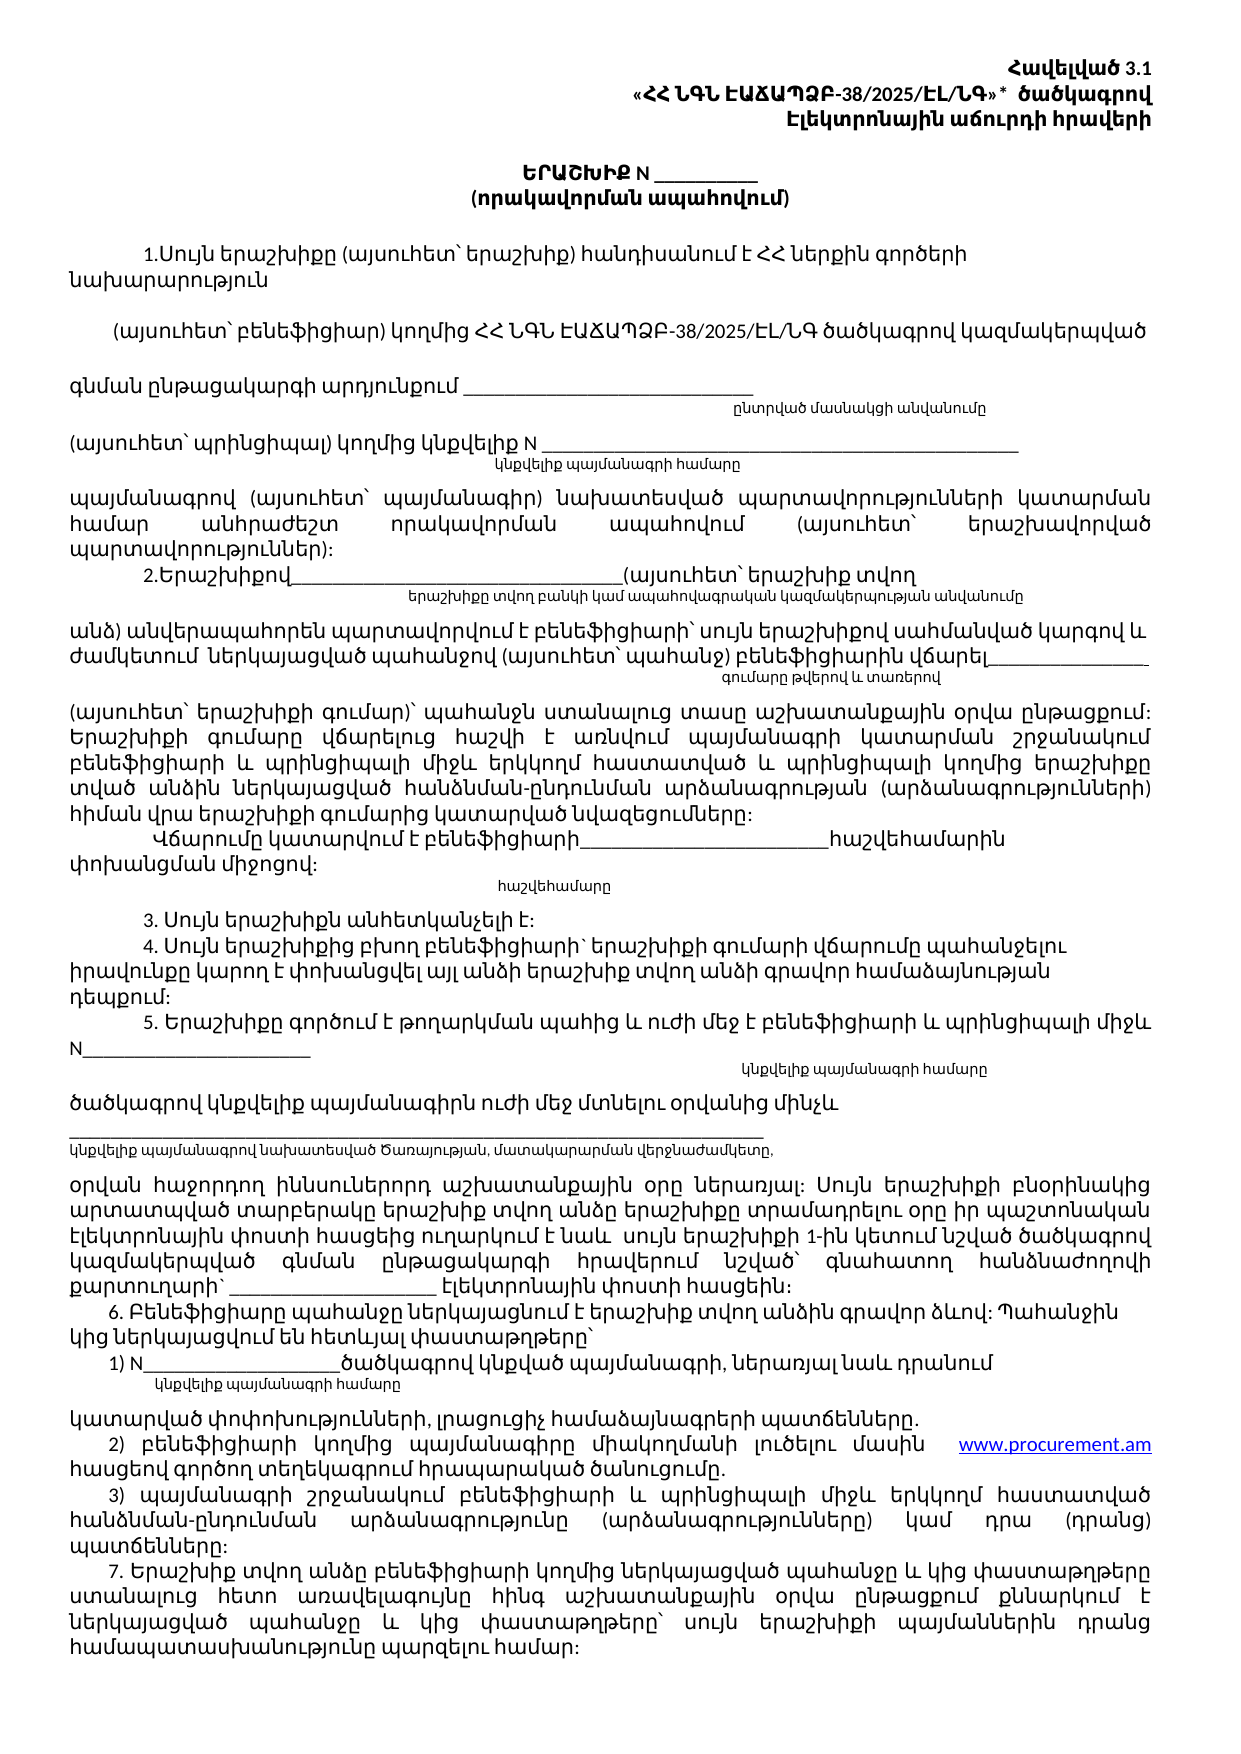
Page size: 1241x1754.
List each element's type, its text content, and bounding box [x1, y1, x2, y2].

text (այսուհետ՝ բենեֆիցիար) կողմից ՀՀ ՆԳՆ ԷԱՃԱՊՁԲ-38/2025/ԷԼ/ՆԳ ծածկագրով կազմակերպված [69, 318, 1152, 374]
text 2.Երաշխիքով________________________________(այսուհետ՝ երաշխիք տվող [69, 562, 1152, 587]
text ընտրված մասնակցի անվանումը [69, 399, 1152, 430]
text 7. Երաշխիք տվող անձը բենեֆիցիարի կողմից ներկայացված պահանջը և կից փաստաթղթերը ստանալուց հետո առավելագույնը հինգ աշխատանքային օրվա ընթացքում քննարկում է ներկայացված պահանջը և կից փաստաթղթերը՝ սույն երաշխիքի պայմաններին դրանց համապատասխանությունը պարզելու համար: [69, 1558, 1152, 1660]
text 5. Երաշխիքը գործում է թողարկման պահից և ուժի մեջ է բենեֆիցիարի և պրինցիպալի միջև N______________________ [69, 1009, 1152, 1060]
text (այսուհետ՝ պրինցիպալ) կողմից կնքվելիք N ______________________________________________ կնքվելիք պայմանագրի համարը [69, 430, 1152, 486]
text (այսուհետ՝ երաշխիքի գումար)՝ պահանջն ստանալուց տասը աշխատանքային օրվա ընթացքում: Երաշխիքի գումարը վճարելուց հաշվի է առնվում պայմանագրի կատարման շրջանակում բենեֆիցիարի և պրինցիպալի միջև երկկողմ հաստատված և պրինցիպալի կողմից երաշխիքը տված անձին ներկայացված հանձնման-ընդունման արձանագրության (արձանագրությունների) հիման վրա երաշխիքի գումարից կատարված նվազեցումները: [69, 699, 1152, 826]
text ծածկագրով կնքվելիք պայմանագիրն ուժի մեջ մտնելու օրվանից մինչև [69, 1091, 1152, 1116]
text պայմանագրով (այսուհետ՝ պայմանագիր) նախատեսված պարտավորությունների կատարման համար անհրաժեշտ որակավորման ապահովում (այսուհետ՝ երաշխավորված պարտավորություններ): [69, 486, 1152, 562]
text գնման ընթացակարգի արդյունքում ____________________________ [69, 374, 1152, 399]
text հաշվեհամարը [143, 877, 1152, 908]
text կնքվելիք պայմանագրի համարը [585, 1060, 1152, 1091]
text երաշխիքը տվող բանկի կամ ապահովագրական կազմակերպության անվանումը [69, 587, 1152, 618]
text Հավելված 3.1 [69, 56, 1152, 81]
text 1.Սույն երաշխիքը (այսուհետ՝ երաշխիք) հանդիսանում է ՀՀ ներքին գործերի նախարարություն [69, 242, 1152, 292]
text կնքվելիք պայմանագրով նախատեսված Ծառայության, մատակարարման վերջնաժամկետը, [69, 1141, 1152, 1172]
text «ՀՀ ՆԳՆ ԷԱՃԱՊՁԲ-38/2025/ԷԼ/ՆԳ»* ծածկագրով [69, 81, 1152, 106]
text անձ) անվերապահորեն պարտավորվում է բենեֆիցիարի՝ սույն երաշխիքով սահմանված կարգով և ժամկետում ներկայացված պահանջով (այսուհետ՝ պահանջ) բենեֆիցիարին վճարել_______________ [69, 618, 1152, 669]
text գումարը թվերով և տառերով [217, 669, 1152, 699]
text ___________________________________________________________________ [69, 1116, 1152, 1141]
text կնքվելիք պայմանագրի համարը [69, 1375, 1152, 1406]
text օրվան հաջորդող իննսուներորդ աշխատանքային օրը ներառյալ: Սույն երաշխիքի բնօրինակից արտատպված տարբերակը երաշխիք տվող անձը երաշխիքը տրամադրելու օրը իր պաշտոնական էլեկտրոնային փոստի հասցեից ուղարկում է նաև սույն երաշխիքի 1-ին կետում նշված ծածկագրով կազմակերպված գնման ընթացակարգի հրավերում նշված՝ գնահատող հանձնաժողովի քարտուղարի` ____________________ էլեկտրոնային փոստի հասցեին։ [69, 1172, 1152, 1299]
text 3. Սույն երաշխիքն անհետկանչելի է: [69, 908, 1152, 933]
text Էլեկտրոնային աճուրդի հրավերի [69, 106, 1152, 132]
text 1) N___________________ծածկագրով կնքված պայմանագրի, ներառյալ նաև դրանում [69, 1350, 1152, 1375]
text ԵՐԱՇԽԻՔ N __________ [69, 160, 1152, 186]
text կատարված փոփոխությունների, լրացուցիչ համաձայնագրերի պատճենները. [69, 1406, 1152, 1431]
text (որակավորման ապահովում) [69, 186, 1152, 211]
text 6. Բենեֆիցիարը պահանջը ներկայացնում է երաշխիք տվող անձին գրավոր ձևով: Պահանջին կից ներկայացվում են հետևյալ փաստաթղթերը՝ [69, 1299, 1152, 1350]
text 2) բենեֆիցիարի կողմից պայմանագիրը միակողմանի լուծելու մասին www.procurement.am հասցեով գործող տեղեկագրում հրապարակած ծանուցումը. [69, 1431, 1152, 1482]
text 4. Սույն երաշխիքից բխող բենեֆիցիարի` երաշխիքի գումարի վճարումը պահանջելու իրավունքը կարող է փոխանցվել այլ անձի երաշխիք տվող անձի գրավոր համաձայնության դեպքում: [69, 933, 1152, 1009]
text 3) պայմանագրի շրջանակում բենեֆիցիարի և պրինցիպալի միջև երկկողմ հաստատված հանձնման-ընդունման արձանագրությունը (արձանագրությունները) կամ դրա (դրանց) պատճենները: [69, 1482, 1152, 1558]
text Վճարումը կատարվում է բենեֆիցիարի________________________հաշվեհամարին փոխանցման միջոցով: [69, 826, 1152, 877]
